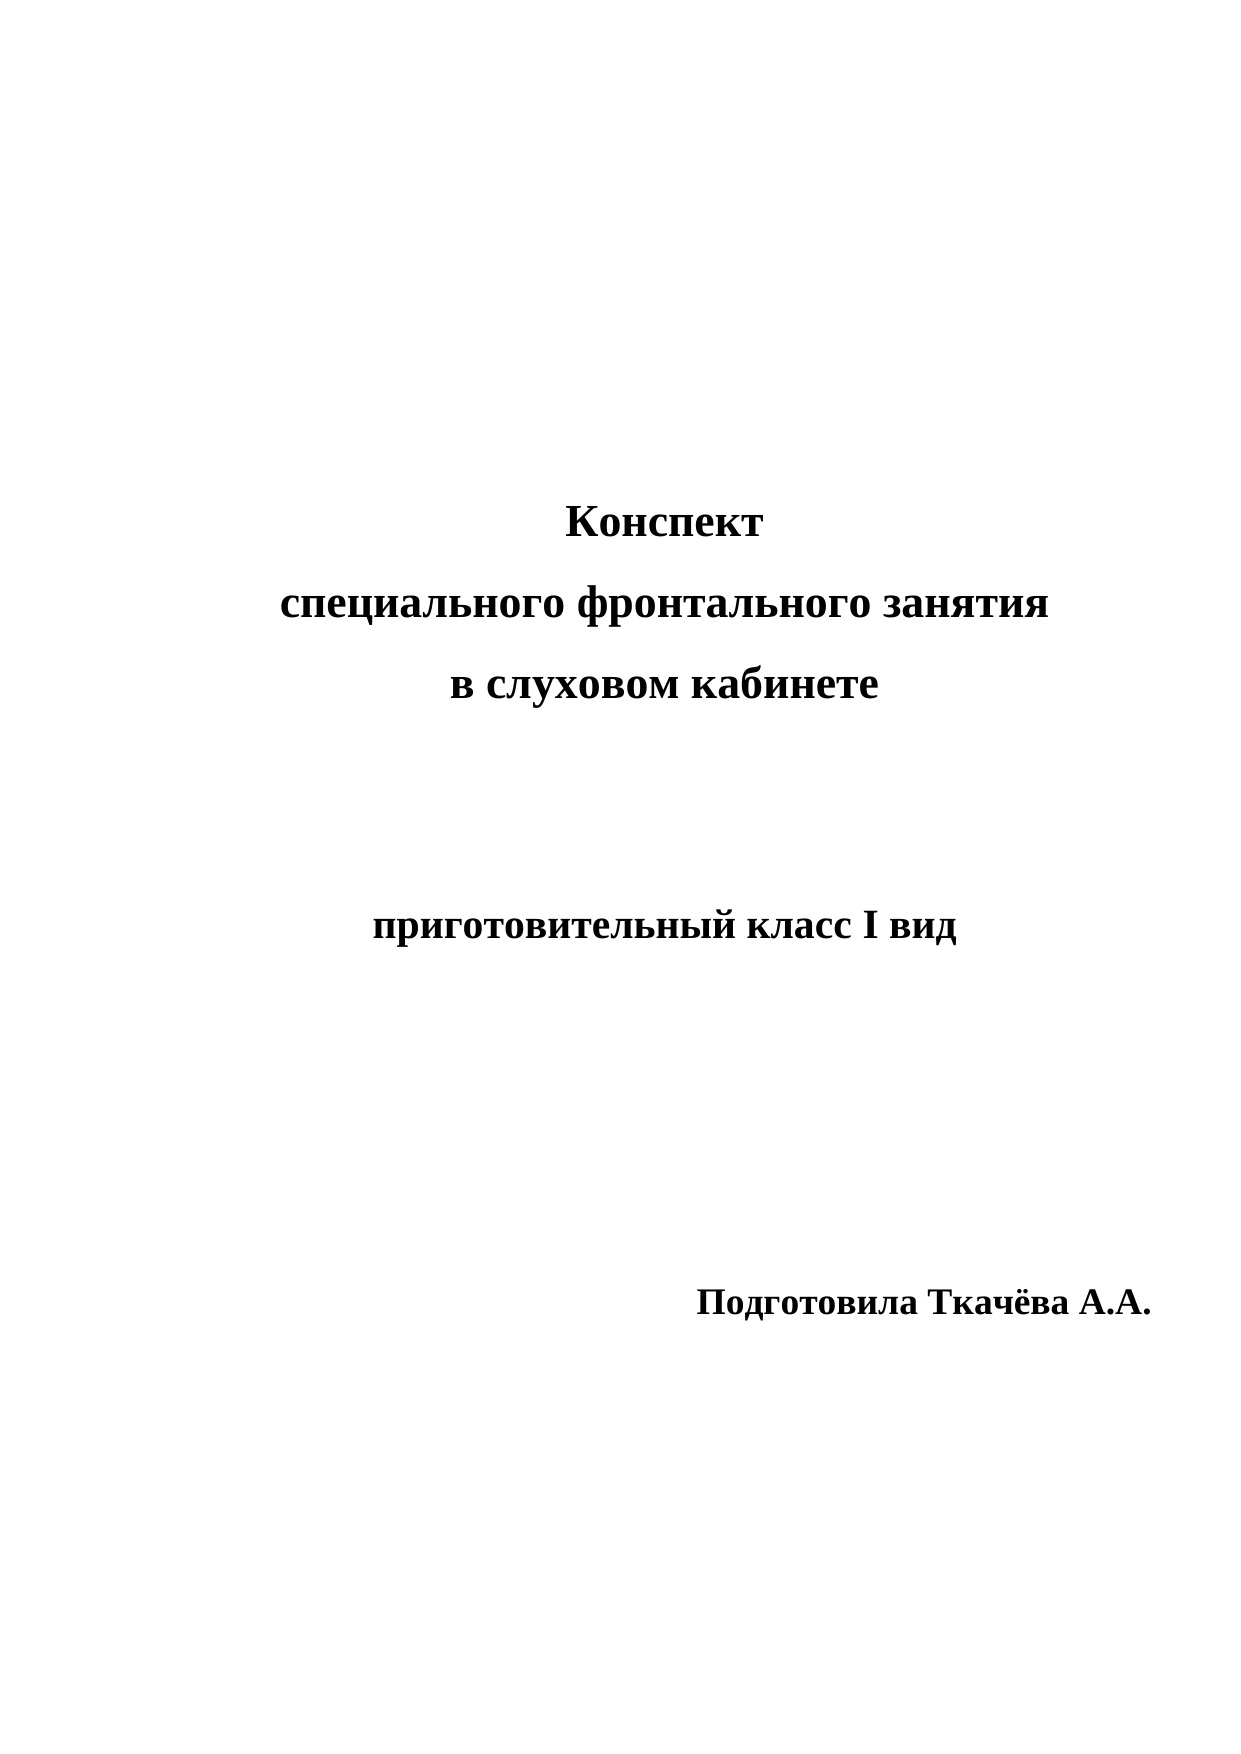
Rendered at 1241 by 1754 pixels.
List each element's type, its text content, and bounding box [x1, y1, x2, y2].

text в слуховом кабинете [177, 656, 1152, 709]
text приготовительный класс I вид [177, 900, 1152, 948]
text Подготовила Ткачёва А.А. [177, 1280, 1152, 1323]
text специального фронтального занятия [177, 574, 1152, 627]
text Конспект [177, 493, 1152, 546]
